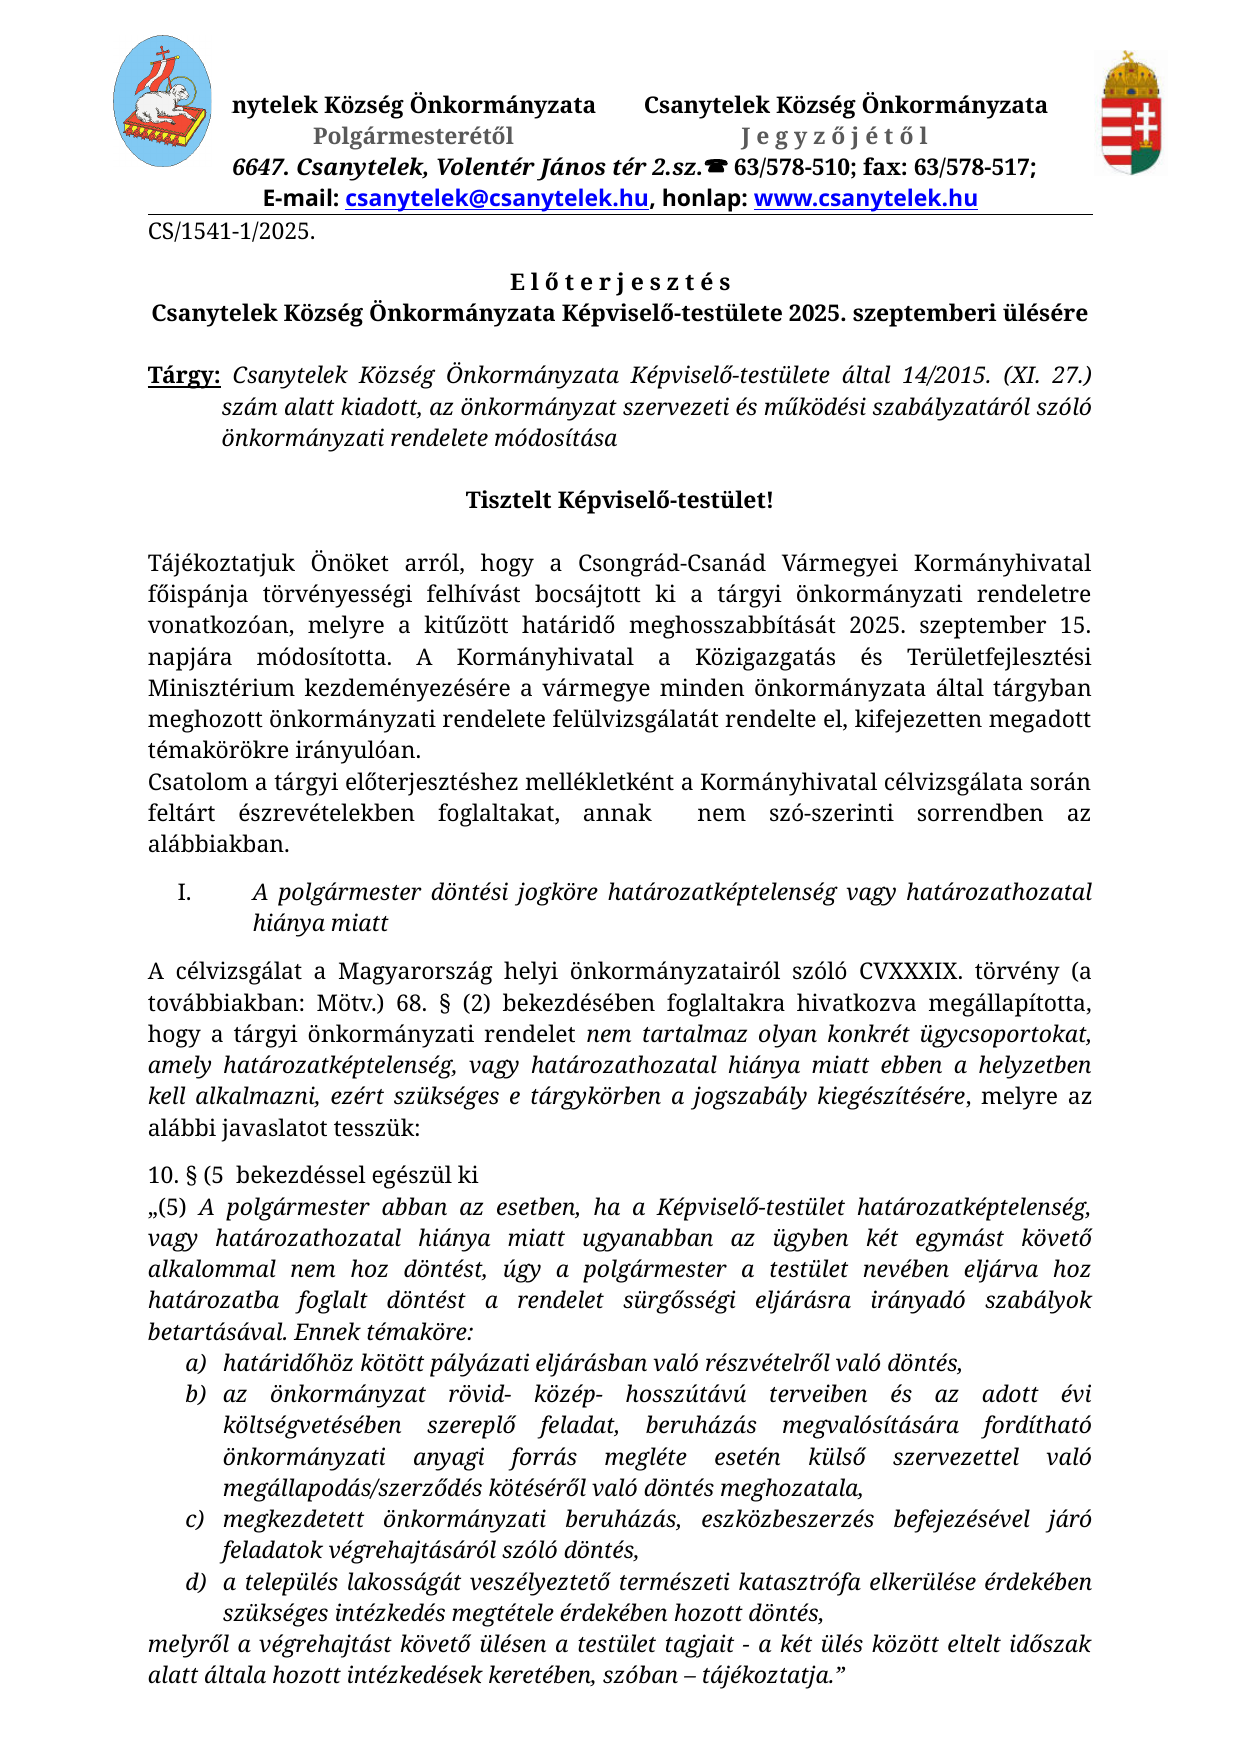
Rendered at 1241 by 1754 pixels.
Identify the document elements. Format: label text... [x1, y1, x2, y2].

list A polgármester döntési jogköre határozatképtelenség vagy határozathozatal hiánya miatt [177, 876, 1093, 938]
text Csatolom a tárgyi előterjesztéshez mellékletként a Kormányhivatal célvizsgálata során feltárt észrevételekben foglaltakat, annak nem szó-szerinti sorrendben az alábbiakban. [148, 766, 1093, 859]
picture [1094, 50, 1168, 176]
text E l ő t e r j e s z t é s [148, 266, 1093, 297]
title Csanytelek Község Önkormányzata Csanytelek Község Önkormányzata [231, 89, 1079, 120]
list határidőhöz kötött pályázati eljárásban való részvételről való döntés, [185, 1347, 1093, 1378]
subtitle Polgármesterétől J e g y z ő j é t ő l [231, 120, 1079, 151]
text A célvizsgálat a Magyarország helyi önkormányzatairól szóló CVXXXIX. törvény (a továbbiakban: Mötv.) 68. § (2) bekezdésében foglaltakra hivatkozva megállapította, hogy a tárgyi önkormányzati rendelet nem tartalmaz olyan konkrét ügycsoportokat, amely határozatképtelenség, vagy határozathozatal hiánya miatt ebben a helyzetben kell alkalmazni, ezért szükséges e tárgykörben a jogszabály kiegészítésére, melyre az alábbi javaslatot tesszük: [148, 955, 1093, 1143]
text CS/1541-1/2025. [148, 215, 1093, 246]
text Tárgy: Csanytelek Község Önkormányzata Képviselő-testülete által 14/2015. (XI. 27.) szám alatt kiadott, az önkormányzat szervezeti és működési szabályzatáról szóló önkormányzati rendelete módosítása [148, 359, 1093, 453]
text 10. § (5 bekezdéssel egészül ki [148, 1159, 1093, 1191]
text Tisztelt Képviselő-testület! [148, 484, 1093, 516]
text 6647. Csanytelek, Volentér János tér 2.sz. 63/578-510; fax: 63/578-517; [231, 151, 1079, 182]
text Tájékoztatjuk Önöket arról, hogy a Csongrád-Csanád Vármegyei Kormányhivatal főispánja törvényességi felhívást bocsájtott ki a tárgyi önkormányzati rendeletre vonatkozóan, melyre a kitűzött határidő meghosszabbítását 2025. szeptember 15. napjára módosította. A Kormányhivatal a Közigazgatás és Területfejlesztési Minisztérium kezdeményezésére a vármegye minden önkormányzata által tárgyban meghozott önkormányzati rendelete felülvizsgálatát rendelte el, kifejezetten megadott témakörökre irányulóan. [148, 547, 1093, 766]
text „(5) A polgármester abban az esetben, ha a Képviselő-testület határozatképtelenség, vagy határozathozatal hiánya miatt ugyanabban az ügyben két egymást követő alkalommal nem hoz döntést, úgy a polgármester a testület nevében eljárva hoz határozatba foglalt döntést a rendelet sürgősségi eljárásra irányadó szabályok betartásával. Ennek témaköre: [148, 1191, 1093, 1347]
list az önkormányzat rövid- közép- hosszútávú terveiben és az adott évi költségvetésében szereplő feladat, beruházás megvalósítására fordítható önkormányzati anyagi forrás megléte esetén külső szervezettel való megállapodás/szerződés kötéséről való döntés meghozatala, [185, 1378, 1093, 1503]
picture [113, 35, 212, 167]
text E-mail: csanytelek@csanytelek.hu, honlap: www.csanytelek.hu [148, 182, 1093, 214]
list a település lakosságát veszélyeztető természeti katasztrófa elkerülése érdekében szükséges intézkedés megtétele érdekében hozott döntés, [185, 1566, 1093, 1628]
text Csanytelek Község Önkormányzata Képviselő-testülete 2025. szeptemberi ülésére [148, 297, 1093, 328]
text melyről a végrehajtást követő ülésen a testület tagjait - a két ülés között eltelt időszak alatt általa hozott intézkedések keretében, szóban – tájékoztatja.” [148, 1628, 1093, 1691]
list megkezdetett önkormányzati beruházás, eszközbeszerzés befejezésével járó feladatok végrehajtásáról szóló döntés, [185, 1503, 1093, 1566]
